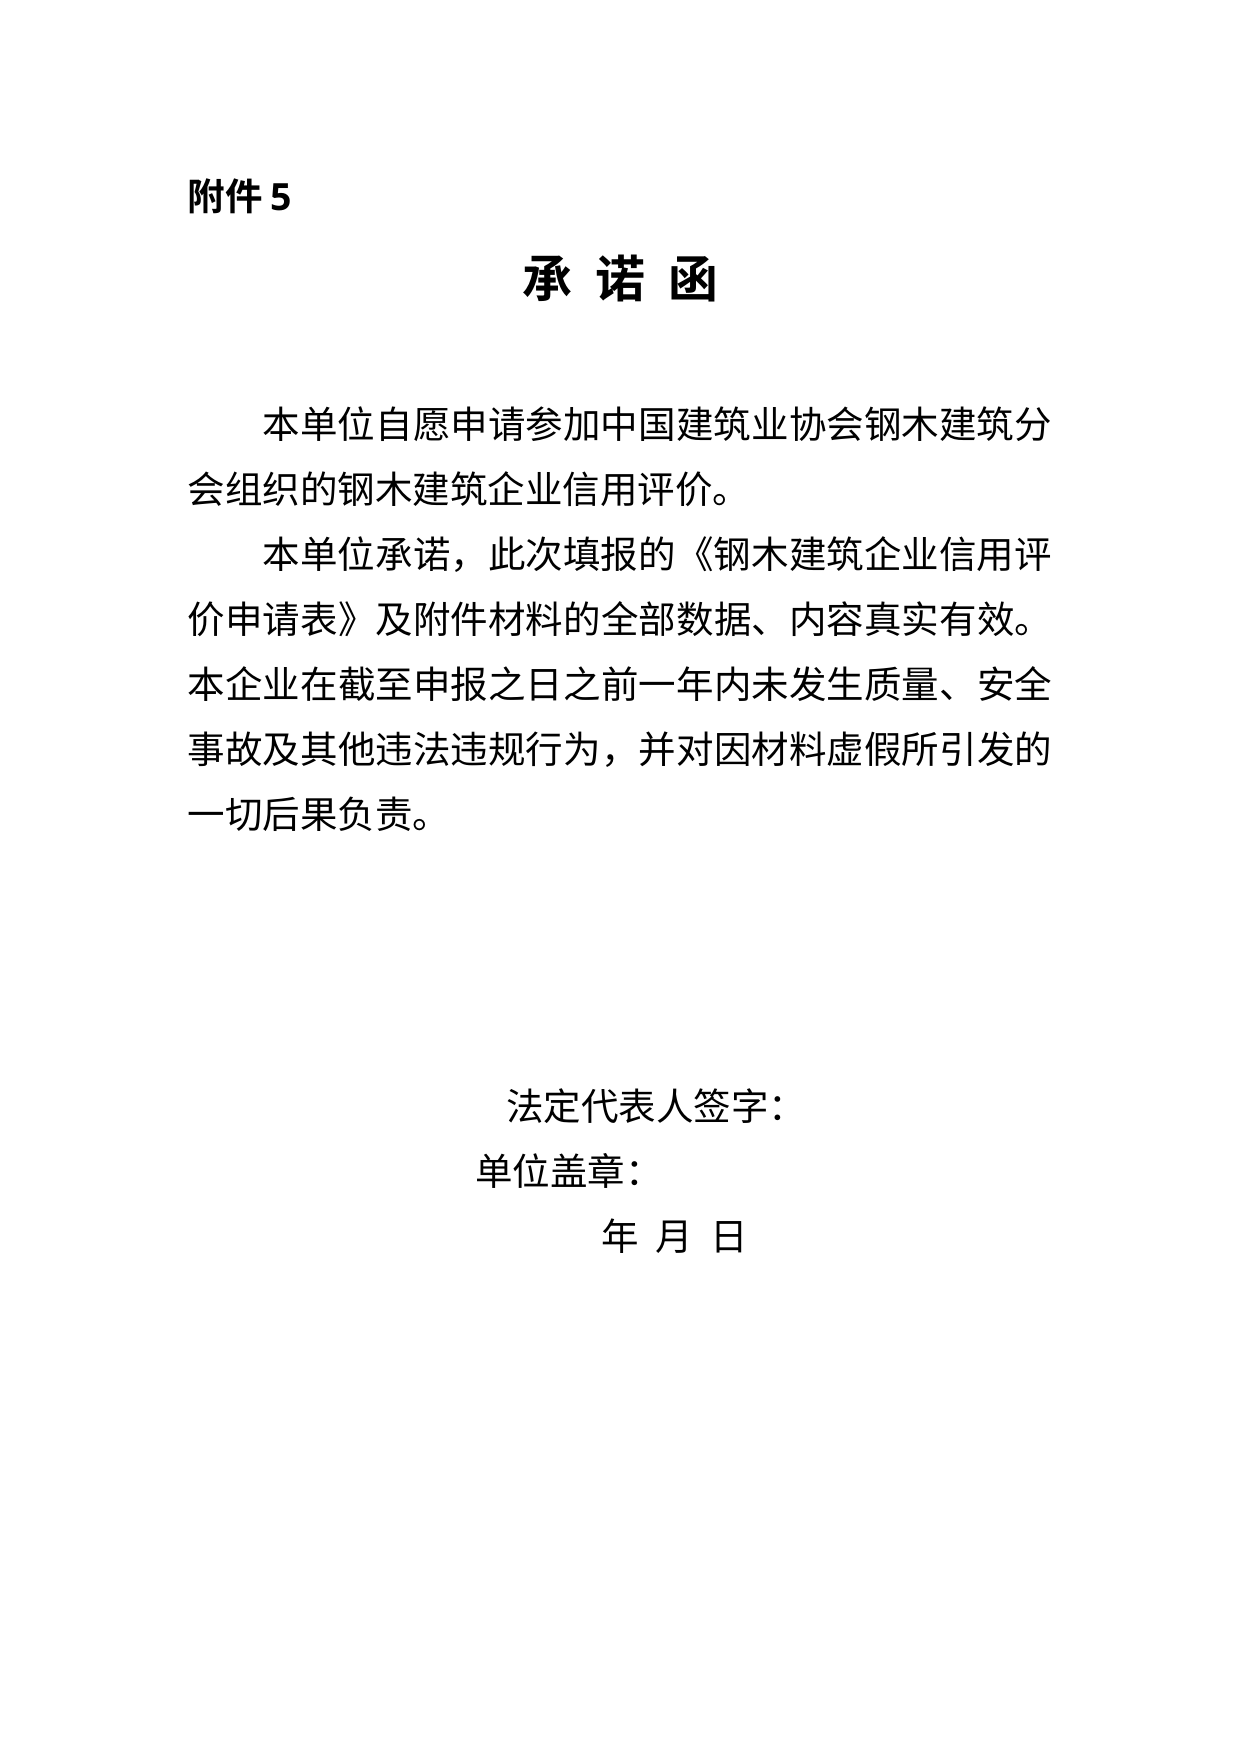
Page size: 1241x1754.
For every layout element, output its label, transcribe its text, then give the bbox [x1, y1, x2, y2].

text 本单位承诺，此次填报的《钢木建筑企业信用评价申请表》及附件材料的全部数据、内容真实有效。本企业在截至申报之日之前一年内未发生质量、安全事故及其他违法违规行为，并对因材料虚假所引发的一切后果负责。 [187, 519, 1053, 844]
text 法定代表人签字： [187, 1072, 1053, 1137]
text 年 月 日 [187, 1202, 1053, 1267]
text 承 诺 函 [187, 227, 1053, 324]
text 单位盖章： [187, 1137, 1053, 1202]
text 附件5 [187, 162, 1053, 227]
text 本单位自愿申请参加中国建筑业协会钢木建筑分会组织的钢木建筑企业信用评价。 [187, 389, 1053, 519]
